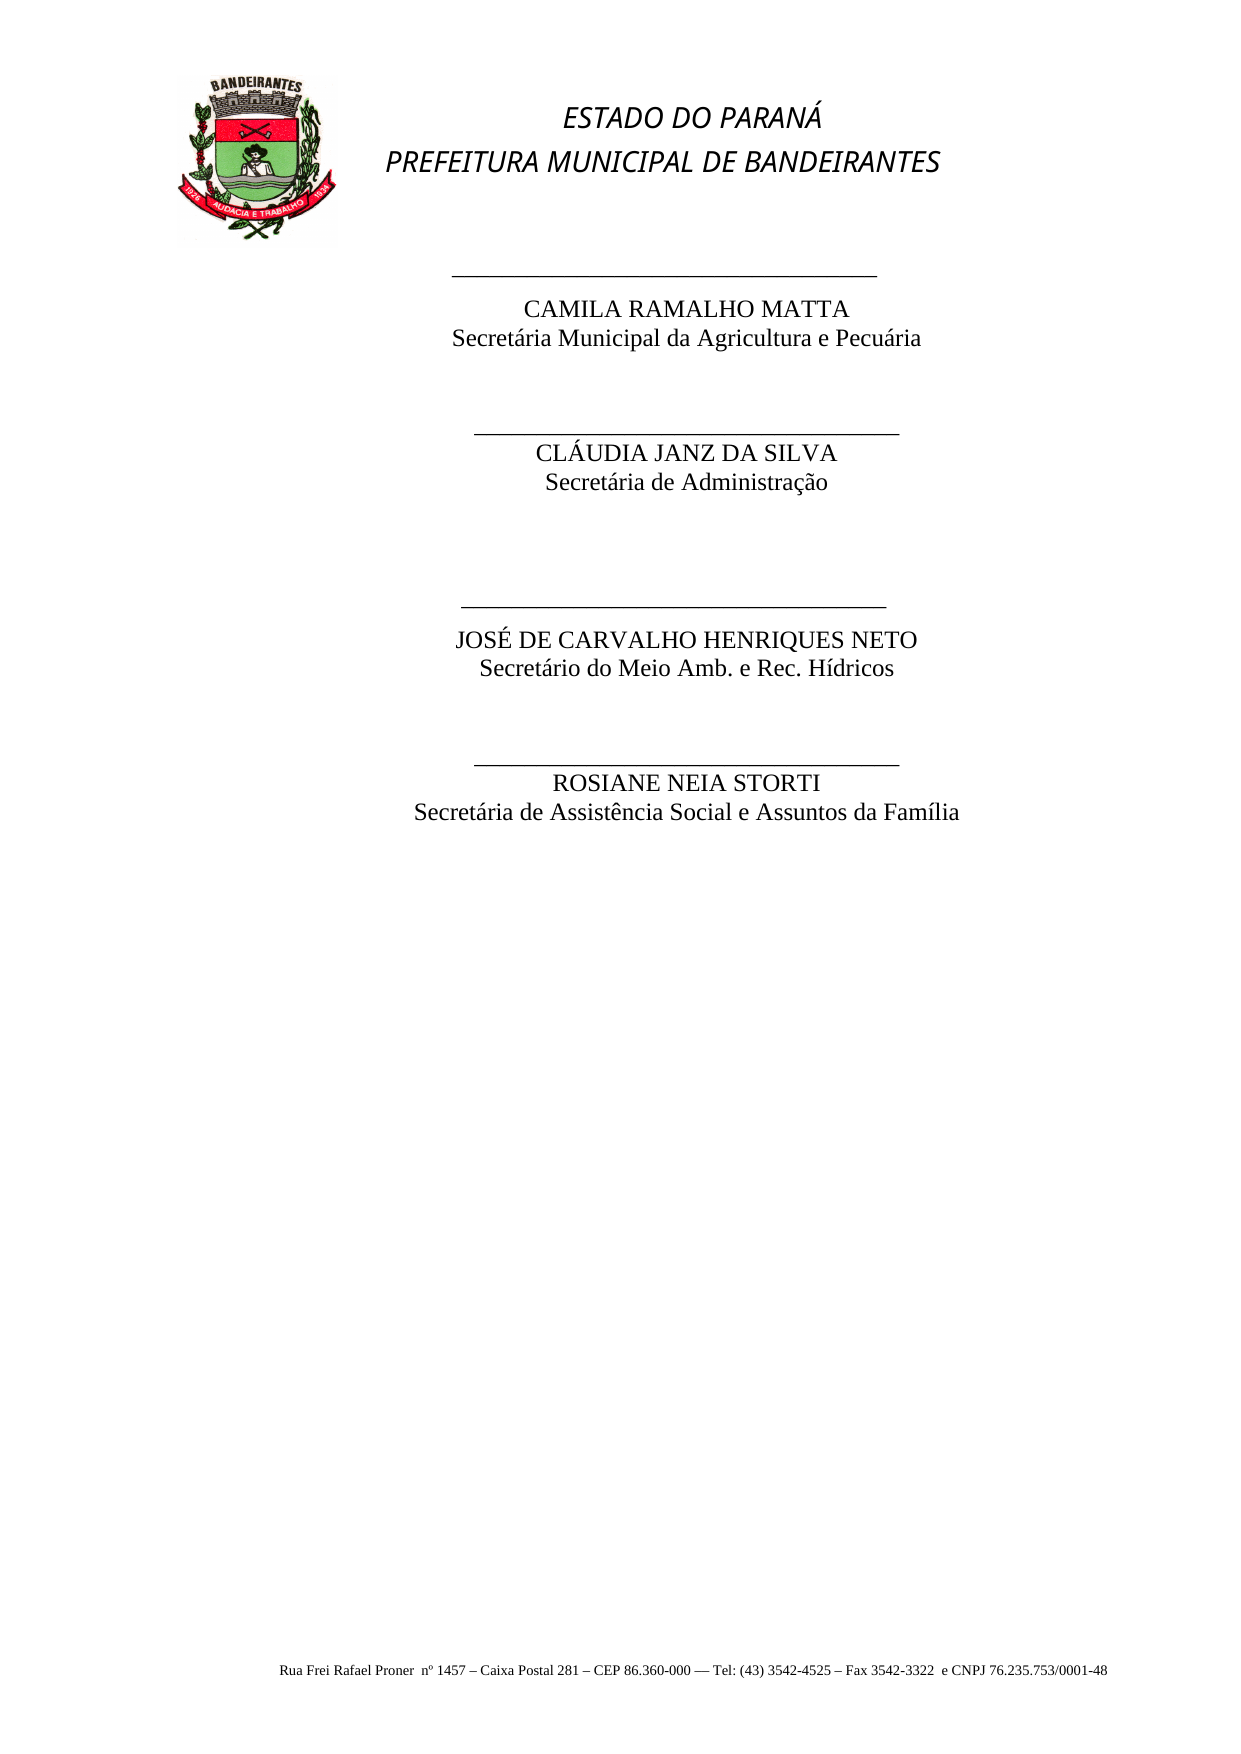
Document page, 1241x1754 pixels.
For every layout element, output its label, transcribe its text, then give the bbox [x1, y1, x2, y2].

text JOSÉ DE CARVALHO HENRIQUES NETO [177, 625, 1196, 653]
text Secretário do Meio Amb. e Rec. Hídricos [177, 653, 1196, 682]
text __________________________________ [177, 409, 1196, 438]
text CAMILA RAMALHO MATTA [177, 294, 1196, 323]
text __________________________________ [177, 740, 1196, 768]
text Secretária de Assistência Social e Assuntos da Família [177, 797, 1196, 826]
text ROSIANE NEIA STORTI [177, 768, 1196, 797]
text __________________________________ [177, 251, 1152, 280]
text Secretária de Administração [177, 467, 1196, 495]
text Secretária Municipal da Agricultura e Pecuária [177, 323, 1196, 352]
text CLÁUDIA JANZ DA SILVA [177, 438, 1196, 467]
picture [177, 75, 338, 248]
text __________________________________ [177, 582, 1152, 610]
